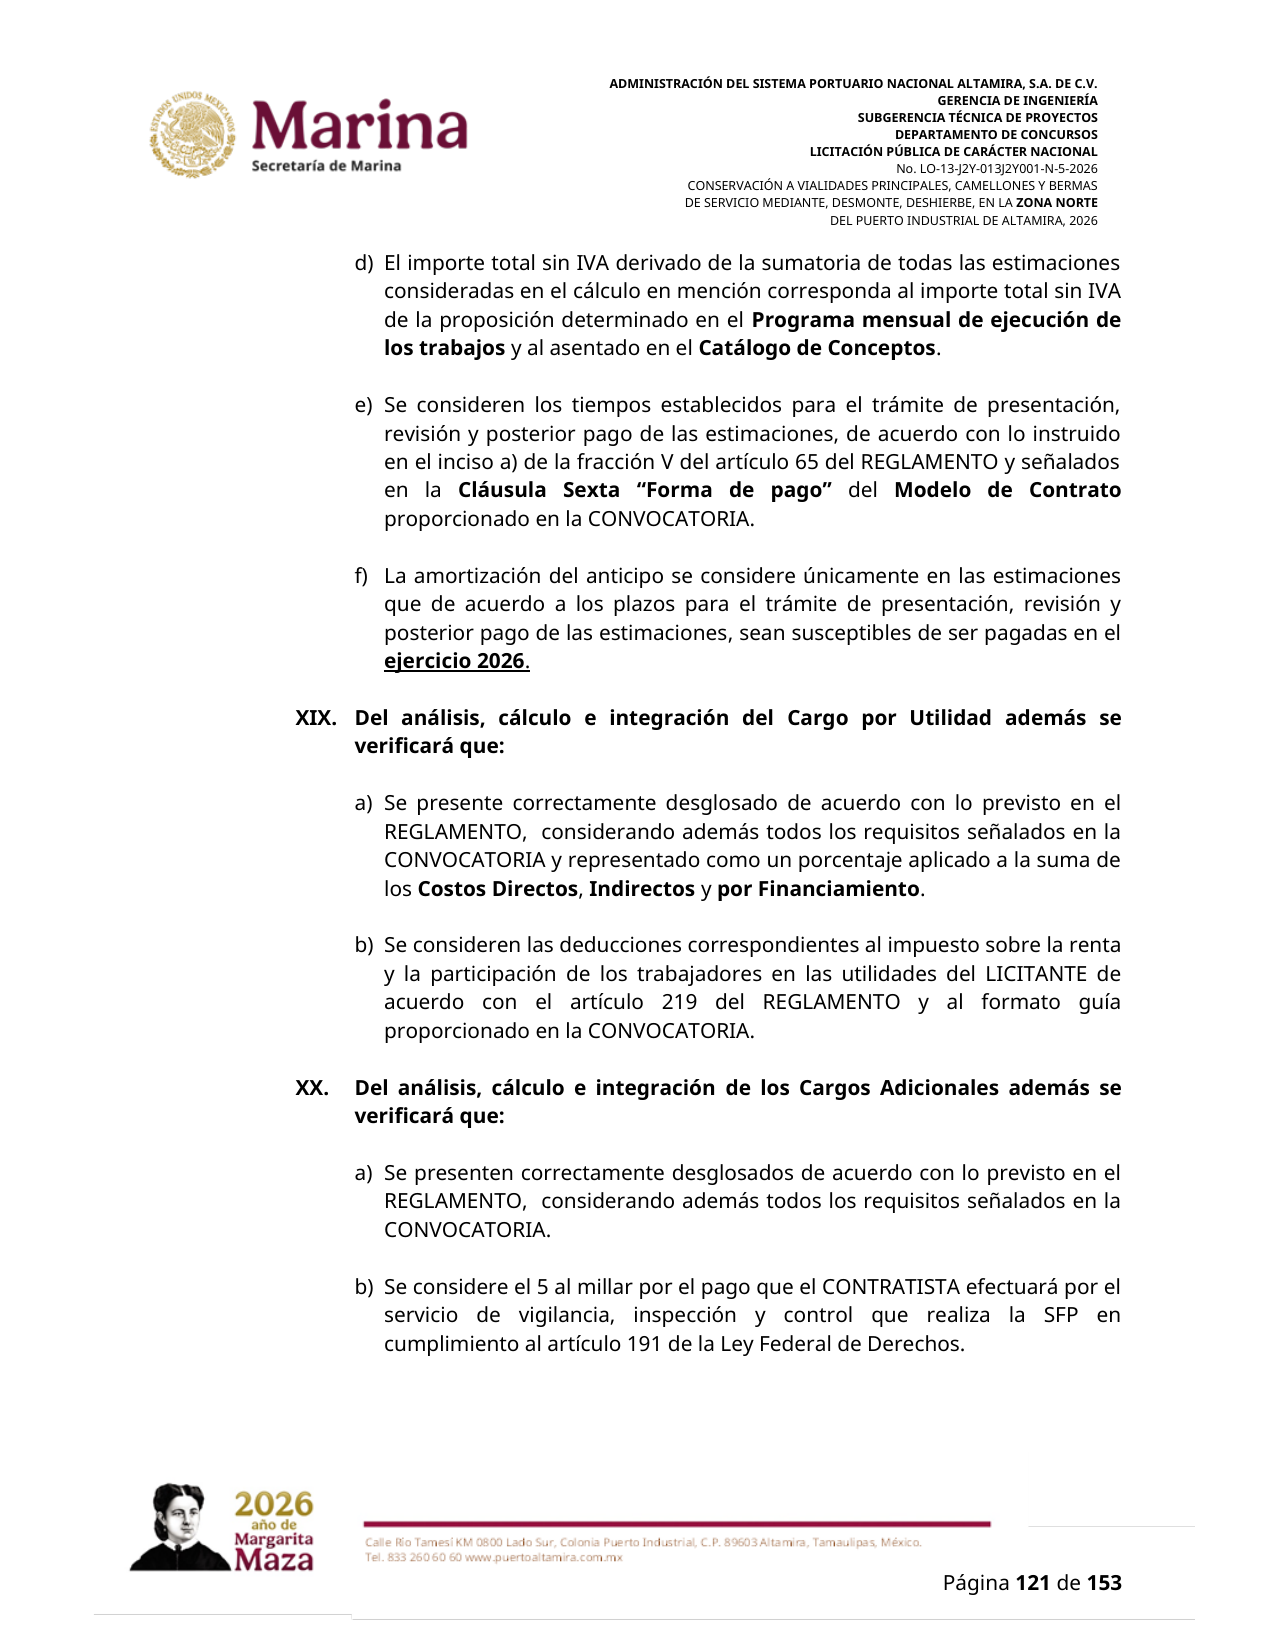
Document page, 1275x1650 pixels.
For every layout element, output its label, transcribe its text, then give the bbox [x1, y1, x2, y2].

list Se consideren las deducciones correspondientes al impuesto sobre la renta y la participación de los trabajadores en las utilidades del LICITANTE de acuerdo con el artículo 219 del REGLAMENTO y al formato guía proporcionado en la CONVOCATORIA. [354, 931, 1122, 1044]
list La amortización del anticipo se considere únicamente en las estimaciones que de acuerdo a los plazos para el trámite de presentación, revisión y posterior pago de las estimaciones, sean susceptibles de ser pagadas en el ejercicio 2026. [354, 561, 1122, 674]
list Se presente correctamente desglosado de acuerdo con lo previsto en el REGLAMENTO, considerando además todos los requisitos señalados en la CONVOCATORIA y representado como un porcentaje aplicado a la suma de los Costos Directos, Indirectos y por Financiamiento. [354, 788, 1122, 902]
list El importe total sin IVA derivado de la sumatoria de todas las estimaciones consideradas en el cálculo en mención corresponda al importe total sin IVA de la proposición determinado en el Programa mensual de ejecución de los trabajos y al asentado en el Catálogo de Conceptos. [354, 248, 1122, 362]
list Se presenten correctamente desglosados de acuerdo con lo previsto en el REGLAMENTO, considerando además todos los requisitos señalados en la CONVOCATORIA. [354, 1158, 1122, 1243]
list Se consideren los tiempos establecidos para el trámite de presentación, revisión y posterior pago de las estimaciones, de acuerdo con lo instruido en el inciso a) de la fracción V del artículo 65 del REGLAMENTO y señalados en la Cláusula Sexta “Forma de pago” del Modelo de Contrato proporcionado en la CONVOCATORIA. [354, 390, 1122, 532]
list Del análisis, cálculo e integración de los Cargos Adicionales además se verificará que: [295, 1073, 1122, 1129]
list Del análisis, cálculo e integración del Cargo por Utilidad además se verificará que: [295, 703, 1122, 760]
picture [93, 1452, 1195, 1621]
list Se considere el 5 al millar por el pago que el CONTRATISTA efectuará por el servicio de vigilancia, inspección y control que realiza la SFP en cumplimiento al artículo 191 de la Ley Federal de Derechos. [354, 1272, 1122, 1357]
picture [102, 56, 515, 208]
